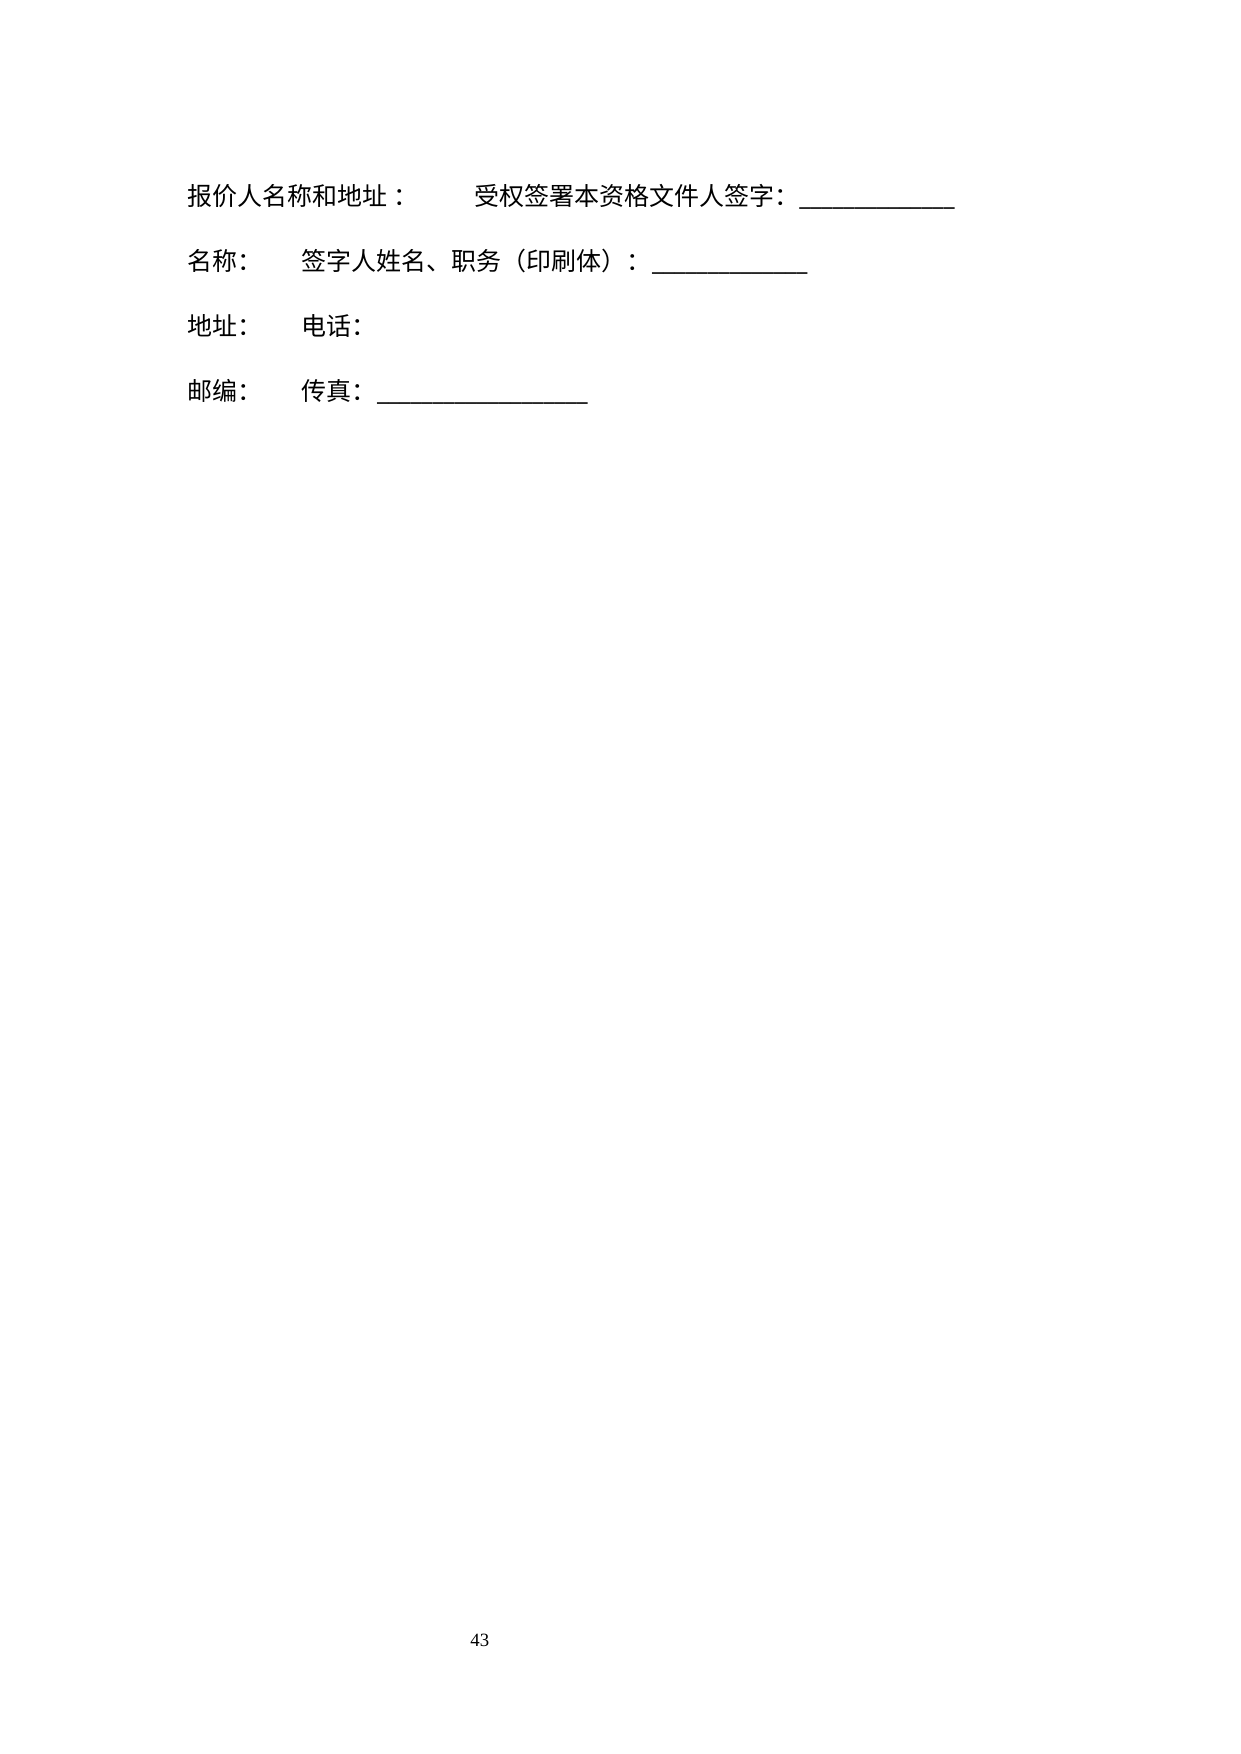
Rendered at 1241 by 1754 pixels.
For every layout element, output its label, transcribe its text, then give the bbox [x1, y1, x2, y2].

text 报价人名称和地址 ： 受权签署本资格文件人签字：______________ [187, 162, 1053, 227]
text 邮编： 传真：___________________ [187, 357, 1053, 422]
text 名称： 签字人姓名、职务（印刷体）：______________ [187, 227, 1053, 292]
text 地址： 电话： [187, 292, 1053, 357]
